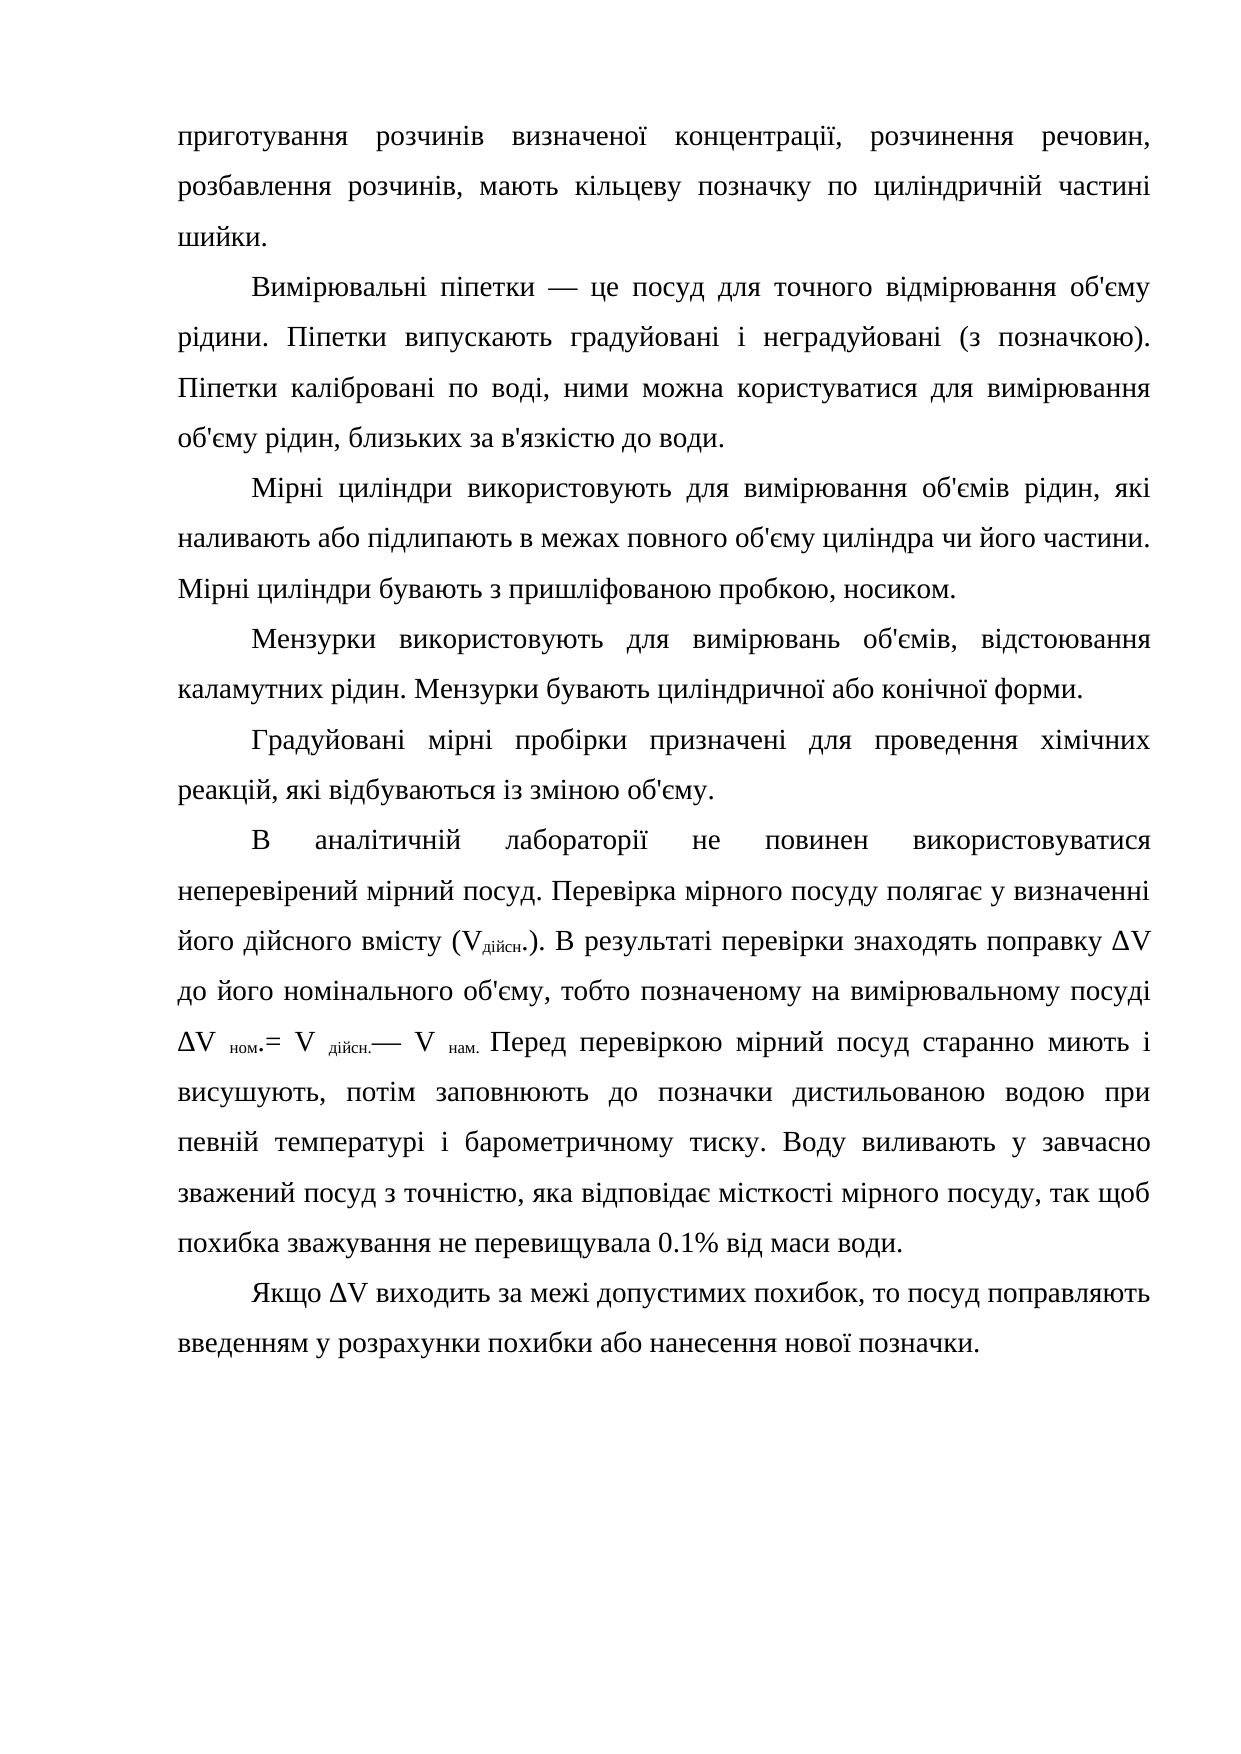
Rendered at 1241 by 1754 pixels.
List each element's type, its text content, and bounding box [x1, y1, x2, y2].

text Мірні циліндри використовують для вимірювання об'ємів рідин, які наливають або підлипають в межах повного об'єму циліндра чи його частини. Мірні циліндри бувають з пришліфованою пробкою, носиком. [177, 470, 1152, 604]
text В аналітичній лабораторії не повинен використовуватися неперевірений мірний посуд. Перевірка мірного посуду полягає у визначенні його дійсного вмісту (Vдійсн.). В результаті перевірки знаходять поправку ∆V до його номінального об'єму, тобто позначеному на вимірювальному посуді ∆V ном.= V дійсн.— V нам. Перед перевіркою мірний посуд старанно миють і висушують, потім заповнюють до позначки дистильованою водою при певній температурі і барометричному тиску. Воду виливають у завчасно зважений посуд з точністю, яка відповідає місткості мірного посуду, так щоб похибка зважування не перевищувала 0.1% від маси води. [177, 822, 1152, 1258]
text Мензурки використовують для вимірювань об'ємів, відстоювання каламутних рідин. Мензурки бувають циліндричної або конічної форми. [177, 621, 1152, 705]
text Вимірювальні піпетки — це посуд для точного відмірювання об'єму рідини. Піпетки випускають градуйовані і неградуйовані (з позначкою). Піпетки калібровані по воді, ними можна користуватися для вимірювання об'єму рідин, близьких за в'язкістю до води. [177, 269, 1152, 453]
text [177, 118, 1152, 252]
text Градуйовані мірні пробірки призначені для проведення хімічних реакцій, які відбуваються із зміною об'єму. [177, 722, 1152, 806]
text Якщо ∆V виходить за межі допустимих похибок, то посуд поправляють введенням у розрахунки похибки або нанесення нової позначки. [177, 1275, 1152, 1359]
